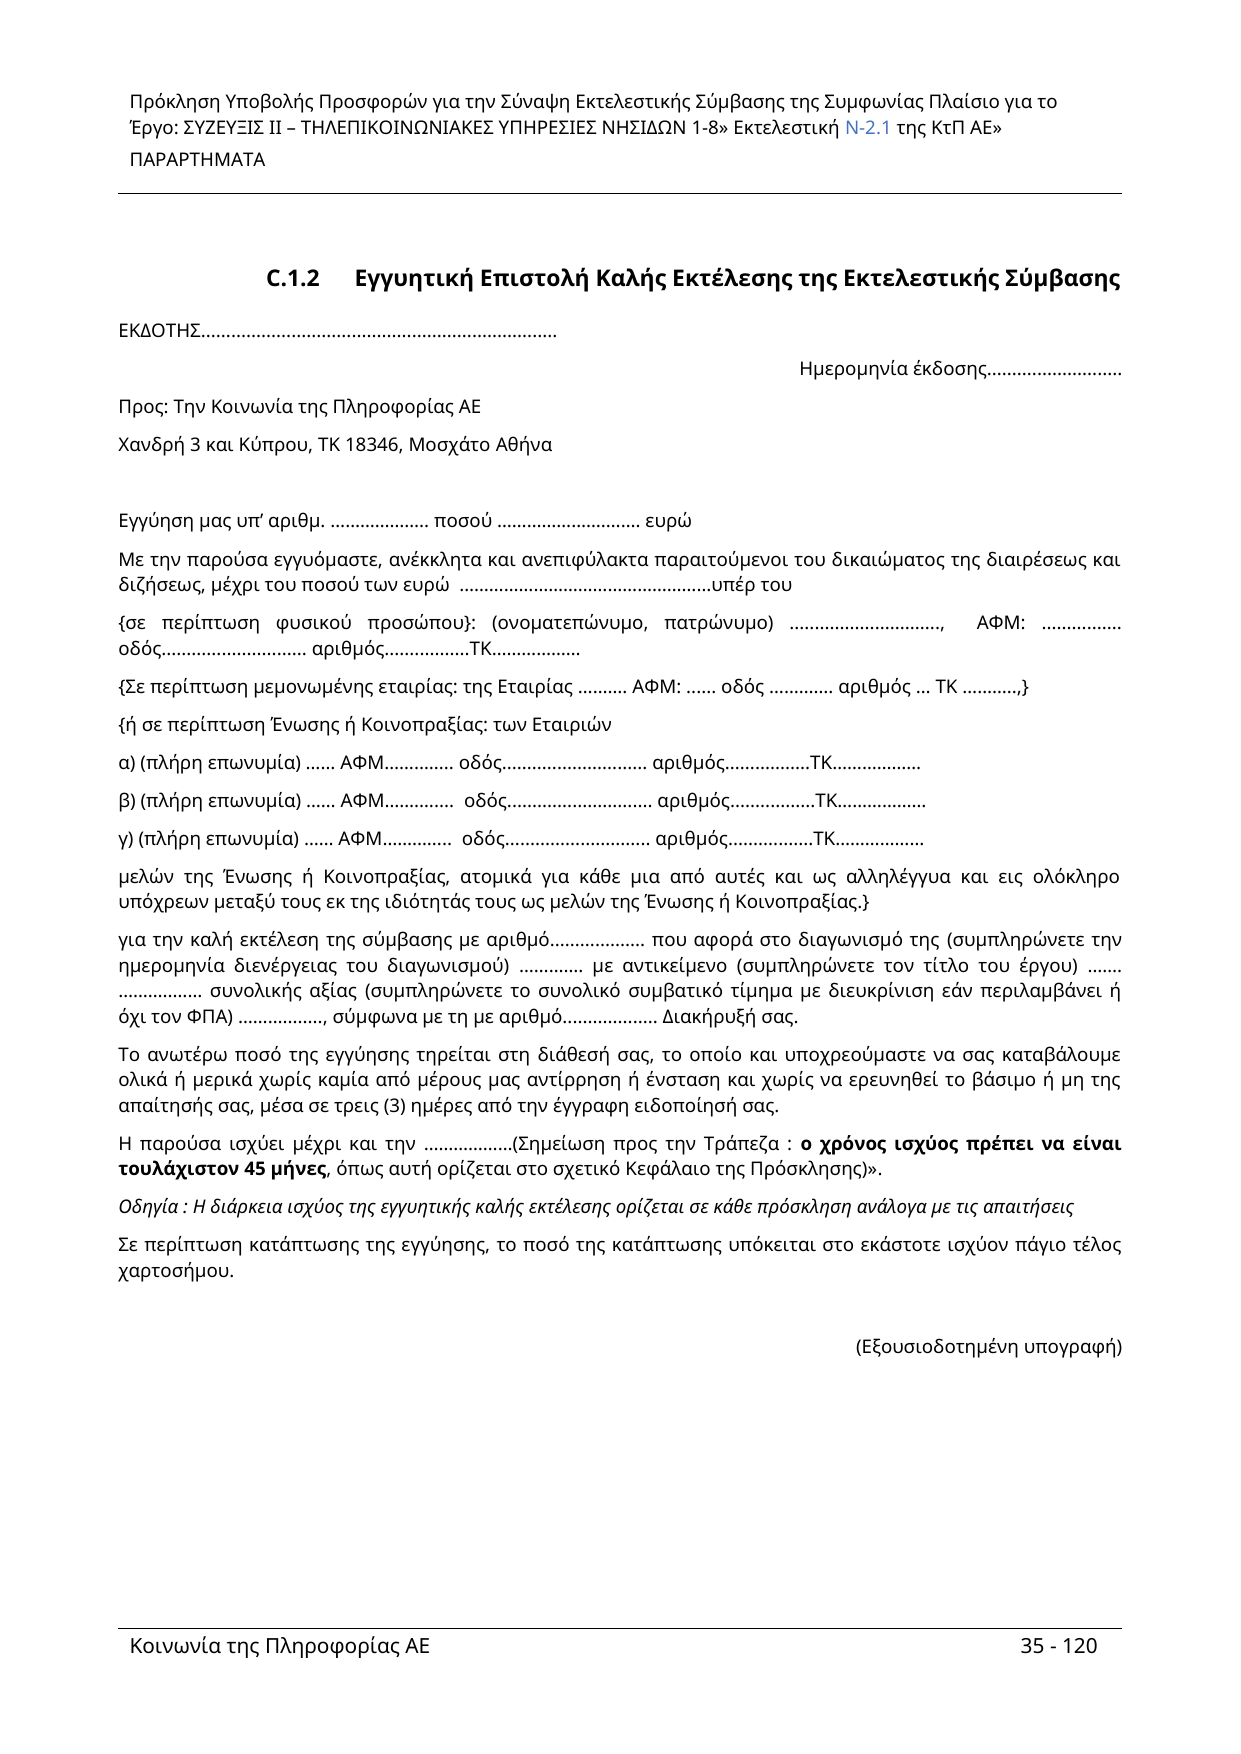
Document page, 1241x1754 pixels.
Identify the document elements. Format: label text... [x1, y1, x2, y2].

text Η παρούσα ισχύει μέχρι και την ………………(Σημείωση προς την Τράπεζα : ο χρόνος ισχύος πρέπει να είναι τουλάχιστον 45 μήνες, όπως αυτή ορίζεται στο σχετικό Κεφάλαιο της Πρόσκλησης)». [118, 1130, 1122, 1181]
text Το ανωτέρω ποσό της εγγύησης τηρείται στη διάθεσή σας, το οποίο και υποχρεούμαστε να σας καταβάλουμε ολικά ή μερικά χωρίς καμία από μέρους μας αντίρρηση ή ένσταση και χωρίς να ερευνηθεί το βάσιμο ή μη της απαίτησής σας, μέσα σε τρεις (3) ημέρες από την έγγραφη ειδοποίησή σας. [118, 1041, 1122, 1118]
text β) (πλήρη επωνυμία) …… ΑΦΜ…….….... οδός............................. αριθμός.................ΤΚ……………… [118, 787, 1122, 812]
text {Σε περίπτωση μεμονωμένης εταιρίας: της Εταιρίας ………. ΑΦΜ: ...... οδός …………. αριθμός … ΤΚ ………..,} [118, 673, 1122, 698]
text Χανδρή 3 και Κύπρου, ΤΚ 18346, Μοσχάτο Αθήνα [118, 432, 1122, 457]
text Προς: Την Κοινωνία της Πληροφορίας ΑΕ [118, 394, 1122, 419]
text α) (πλήρη επωνυμία) …… ΑΦΜ…….….... οδός............................. αριθμός.................ΤΚ……………… [118, 749, 1122, 774]
text Ημερομηνία έκδοσης........................... [118, 356, 1122, 381]
text ΕΚΔΟΤΗΣ....................................................................... [118, 318, 1122, 343]
text (Εξουσιοδοτημένη υπογραφή) [118, 1333, 1122, 1359]
text Οδηγία : Η διάρκεια ισχύος της εγγυητικής καλής εκτέλεσης ορίζεται σε κάθε πρόσκληση ανάλογα με τις απαιτήσεις [118, 1194, 1122, 1219]
text μελών της Ένωσης ή Κοινοπραξίας, ατομικά για κάθε μια από αυτές και ως αλληλέγγυα και εις ολόκληρο υπόχρεων μεταξύ τους εκ της ιδιότητάς τους ως μελών της Ένωσης ή Κοινοπραξίας.} [118, 863, 1122, 914]
text Σε περίπτωση κατάπτωσης της εγγύησης, το ποσό της κατάπτωσης υπόκειται στο εκάστοτε ισχύον πάγιο τέλος χαρτοσήμου. [118, 1232, 1122, 1283]
text {σε περίπτωση φυσικού προσώπου}: (ονοματεπώνυμο, πατρώνυμο) .............................., ΑΦΜ: ................ οδός............................. αριθμός.................ΤΚ……………… [118, 609, 1122, 660]
subtitle Εγγυητική Επιστολή Καλής Εκτέλεσης της Εκτελεστικής Σύμβασης [266, 261, 1122, 293]
text {ή σε περίπτωση Ένωσης ή Κοινοπραξίας: των Εταιριών [118, 711, 1122, 736]
text για την καλή εκτέλεση της σύμβασης με αριθμό................... που αφορά στο διαγωνισμό της (συμπληρώνετε την ημερομηνία διενέργειας του διαγωνισμού) …………. με αντικείμενο (συμπληρώνετε τον τίτλο του έργου) …….………..…… συνολικής αξίας (συμπληρώνετε το συνολικό συμβατικό τίμημα με διευκρίνιση εάν περιλαμβάνει ή όχι τον ΦΠΑ) ………........, σύμφωνα με τη με αριθμό................... Διακήρυξή σας. [118, 927, 1122, 1029]
text Με την παρούσα εγγυόμαστε, ανέκκλητα και ανεπιφύλακτα παραιτούμενοι του δικαιώματος της διαιρέσεως και διζήσεως, μέχρι του ποσού των ευρώ ……………………………………………υπέρ του [118, 546, 1122, 597]
text γ) (πλήρη επωνυμία) …… ΑΦΜ…….….... οδός............................. αριθμός.................ΤΚ……………… [118, 825, 1122, 851]
text Εγγύηση μας υπ’ αριθμ. ……………….. ποσού ………………….……. ευρώ [118, 508, 1122, 533]
